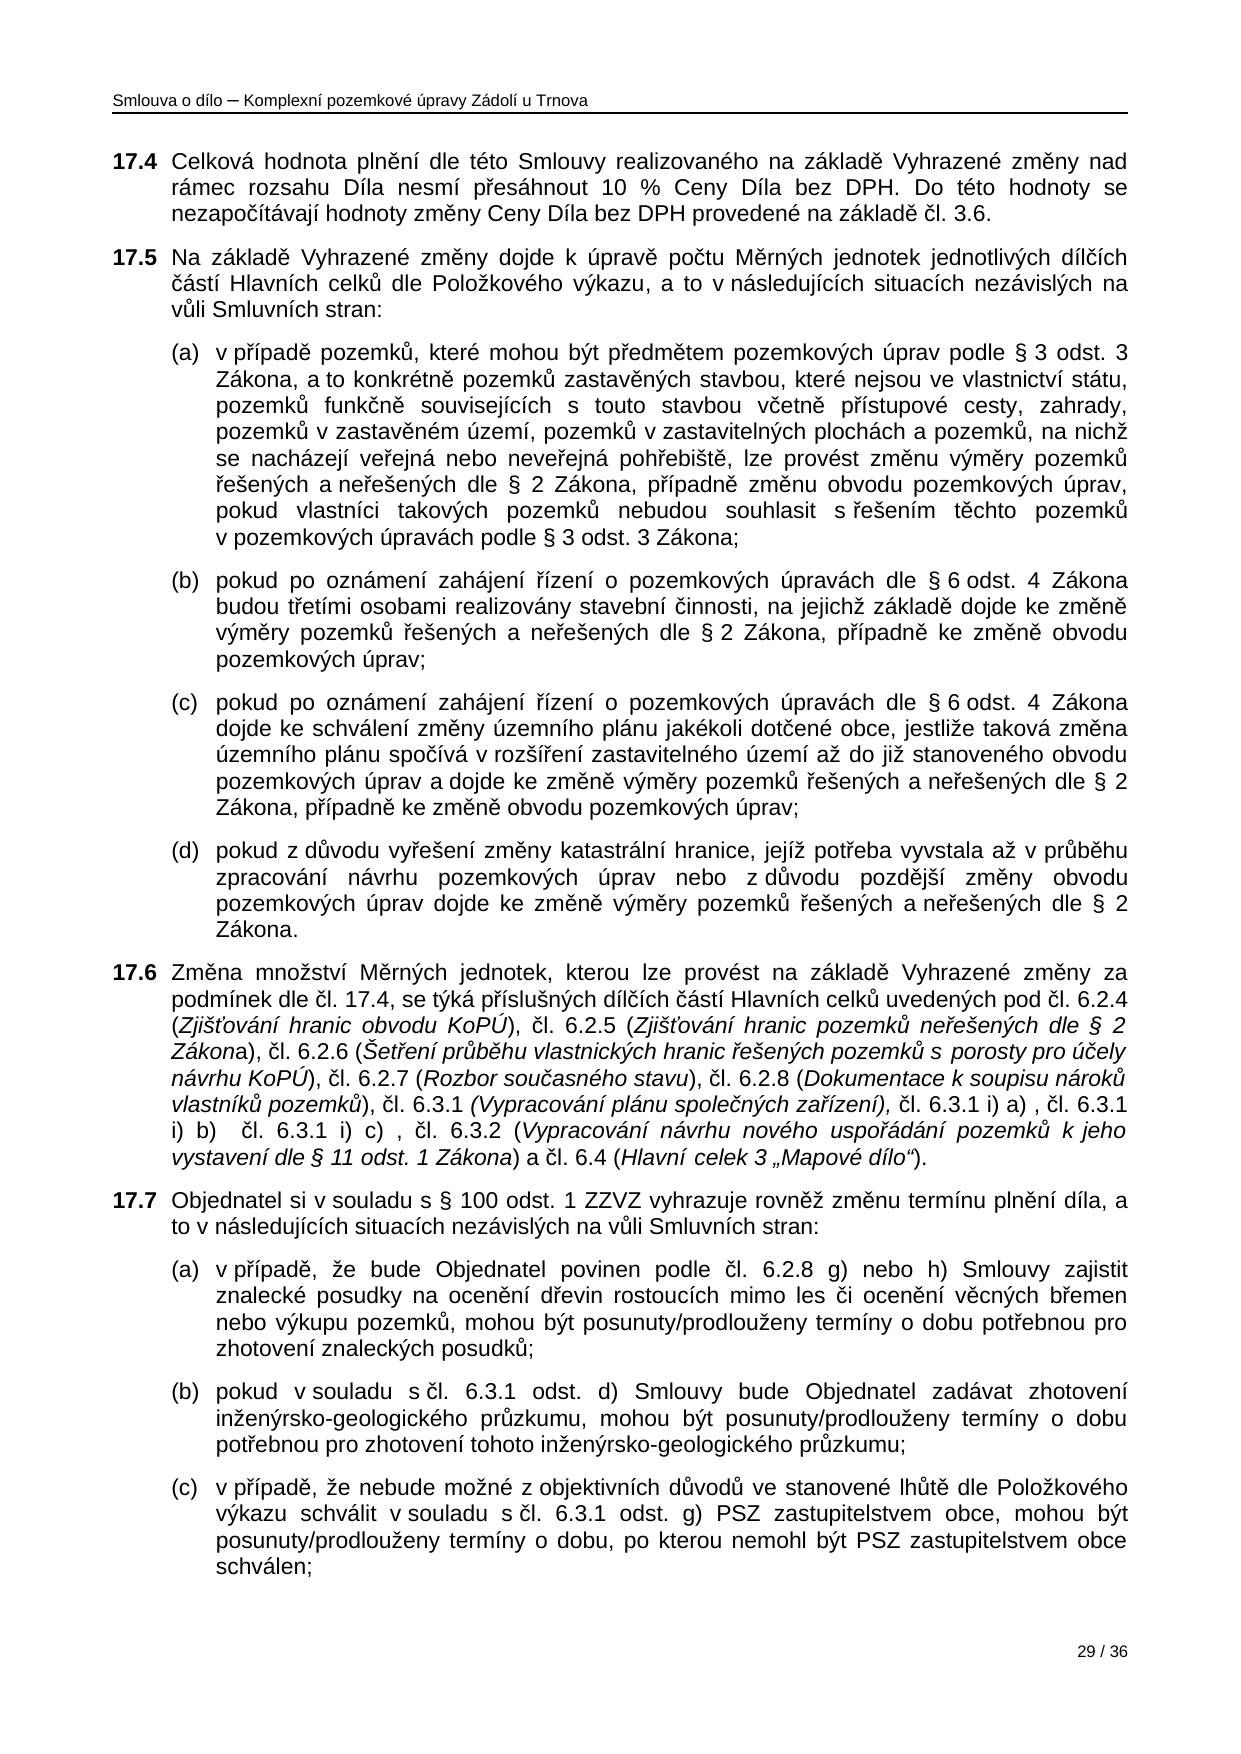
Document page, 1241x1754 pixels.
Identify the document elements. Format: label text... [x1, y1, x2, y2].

text Celková hodnota plnění dle této Smlouvy realizovaného na základě Vyhrazené změny nad rámec rozsahu Díla nesmí přesáhnout 10 % Ceny Díla bez DPH. Do této hodnoty se nezapočítávají hodnoty změny Ceny Díla bez DPH provedené na základě čl. 3.6. [112, 148, 1128, 227]
text Objednatel si v souladu s § 100 odst. 1 ZZVZ vyhrazuje rovněž změnu termínu plnění díla, a to v následujících situacích nezávislých na vůli Smluvních stran: [112, 1187, 1128, 1239]
text Na základě Vyhrazené změny dojde k úpravě počtu Měrných jednotek jednotlivých dílčích částí Hlavních celků dle Položkového výkazu, a to v následujících situacích nezávislých na vůli Smluvních stran: [112, 243, 1128, 322]
list pokud po oznámení zahájení řízení o pozemkových úpravách dle § 6 odst. 4 Zákona dojde ke schválení změny územního plánu jakékoli dotčené obce, jestliže taková změna územního plánu spočívá v rozšíření zastavitelného území až do již stanoveného obvodu pozemkových úprav a dojde ke změně výměry pozemků řešených a neřešených dle § 2 Zákona, případně ke změně obvodu pozemkových úprav; [171, 689, 1128, 821]
text Změna množství Měrných jednotek, kterou lze provést na základě Vyhrazené změny za podmínek dle čl. 17.4, se týká příslušných dílčích částí Hlavních celků uvedených pod čl. 6.2.4 (Zjišťování hranic obvodu KoPÚ), čl. 6.2.5 (Zjišťování hranic pozemků neřešených dle § 2 Zákona), čl. 6.2.6 (Šetření průběhu vlastnických hranic řešených pozemků s porosty pro účely návrhu KoPÚ), čl. 6.2.7 (Rozbor současného stavu), čl. 6.2.8 (Dokumentace k soupisu nároků vlastníků pozemků), čl. 6.3.1 (Vypracování plánu společných zařízení), čl. 6.3.1 i) a) , čl. 6.3.1 i) b) čl. 6.3.1 i) c) , čl. 6.3.2 (Vypracování návrhu nového uspořádání pozemků k jeho vystavení dle § 11 odst. 1 Zákona) a čl. 6.4 (Hlavní celek 3 „Mapové dílo“). [112, 959, 1128, 1170]
list v případě pozemků, které mohou být předmětem pozemkových úprav podle § 3 odst. 3 Zákona, a to konkrétně pozemků zastavěných stavbou, které nejsou ve vlastnictví státu, pozemků funkčně souvisejících s touto stavbou včetně přístupové cesty, zahrady, pozemků v zastavěném území, pozemků v zastavitelných plochách a pozemků, na nichž se nacházejí veřejná nebo neveřejná pohřebiště, lze provést změnu výměry pozemků řešených a neřešených dle § 2 Zákona, případně změnu obvodu pozemkových úprav, pokud vlastníci takových pozemků nebudou souhlasit s řešením těchto pozemků v pozemkových úpravách podle § 3 odst. 3 Zákona; [171, 339, 1128, 550]
list v případě, že bude Objednatel povinen podle čl. 6.2.8 g) nebo h) Smlouvy zajistit znalecké posudky na ocenění dřevin rostoucích mimo les či ocenění věcných břemen nebo výkupu pozemků, mohou být posunuty/prodlouženy termíny o dobu potřebnou pro zhotovení znaleckých posudků; [171, 1256, 1128, 1362]
list pokud v souladu s čl. 6.3.1 odst. d) Smlouvy bude Objednatel zadávat zhotovení inženýrsko-geologického průzkumu, mohou být posunuty/prodlouženy termíny o dobu potřebnou pro zhotovení tohoto inženýrsko-geologického průzkumu; [171, 1378, 1128, 1457]
list pokud z důvodu vyřešení změny katastrální hranice, jejíž potřeba vyvstala až v průběhu zpracování návrhu pozemkových úprav nebo z důvodu pozdější změny obvodu pozemkových úprav dojde ke změně výměry pozemků řešených a neřešených dle § 2 Zákona. [171, 837, 1128, 943]
list v případě, že nebude možné z objektivních důvodů ve stanovené lhůtě dle Položkového výkazu schválit v souladu s čl. 6.3.1 odst. g) PSZ zastupitelstvem obce, mohou být posunuty/prodlouženy termíny o dobu, po kterou nemohl být PSZ zastupitelstvem obce schválen; [171, 1474, 1128, 1579]
list pokud po oznámení zahájení řízení o pozemkových úpravách dle § 6 odst. 4 Zákona budou třetími osobami realizovány stavební činnosti, na jejichž základě dojde ke změně výměry pozemků řešených a neřešených dle § 2 Zákona, případně ke změně obvodu pozemkových úprav; [171, 567, 1128, 672]
